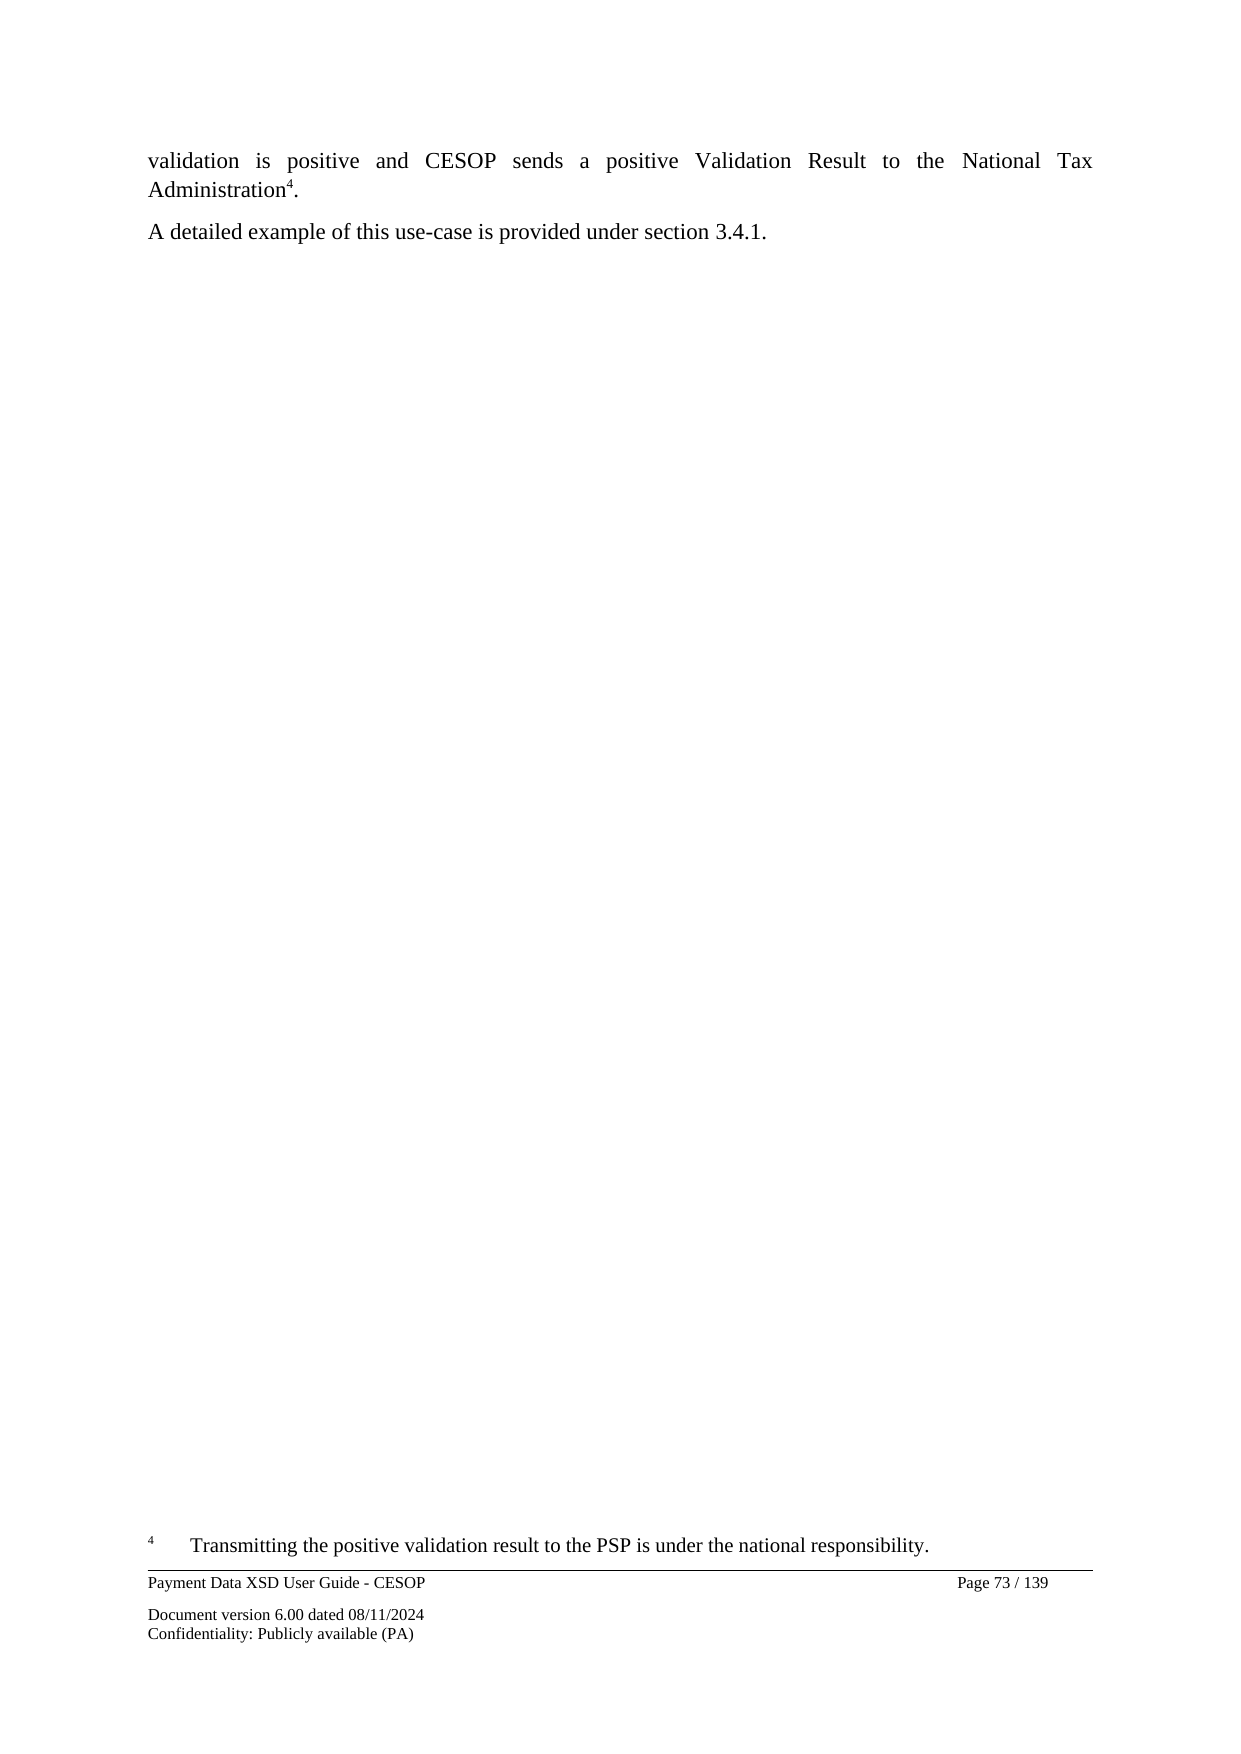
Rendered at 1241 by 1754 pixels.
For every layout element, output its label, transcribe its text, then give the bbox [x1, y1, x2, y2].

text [148, 148, 1093, 203]
text A detailed example of this use-case is provided under section 3.4.1. [148, 218, 1093, 244]
